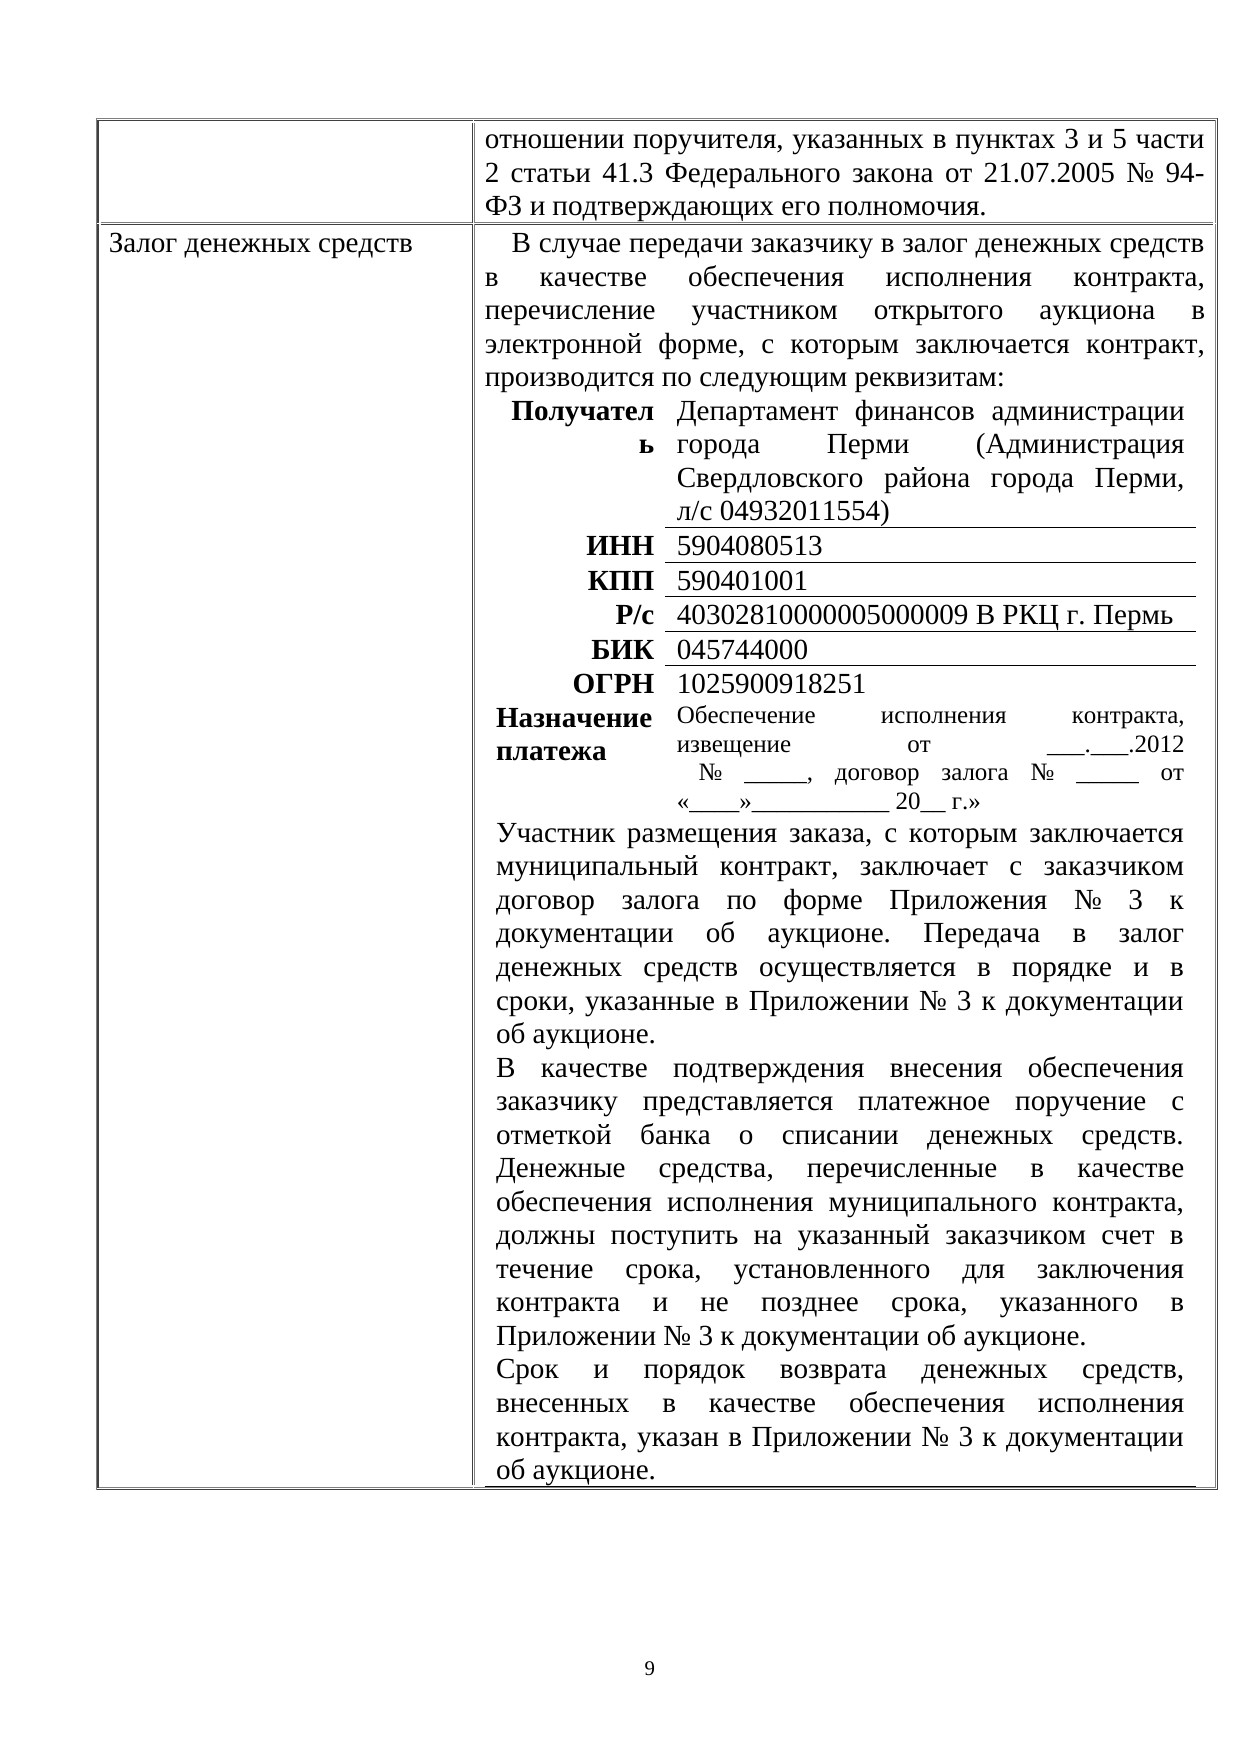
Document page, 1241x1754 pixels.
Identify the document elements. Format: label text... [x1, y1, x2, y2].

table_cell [99, 121, 473, 222]
table_cell В случае передачи заказчику в залог денежных средств в качестве обеспечения исполнения контракта, перечисление участником открытого аукциона в электронной форме, с которым заключается контракт, производится по следующим реквизитам: [473, 222, 1215, 1487]
table_cell Залог денежных средств [99, 222, 473, 1487]
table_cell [473, 119, 1215, 222]
